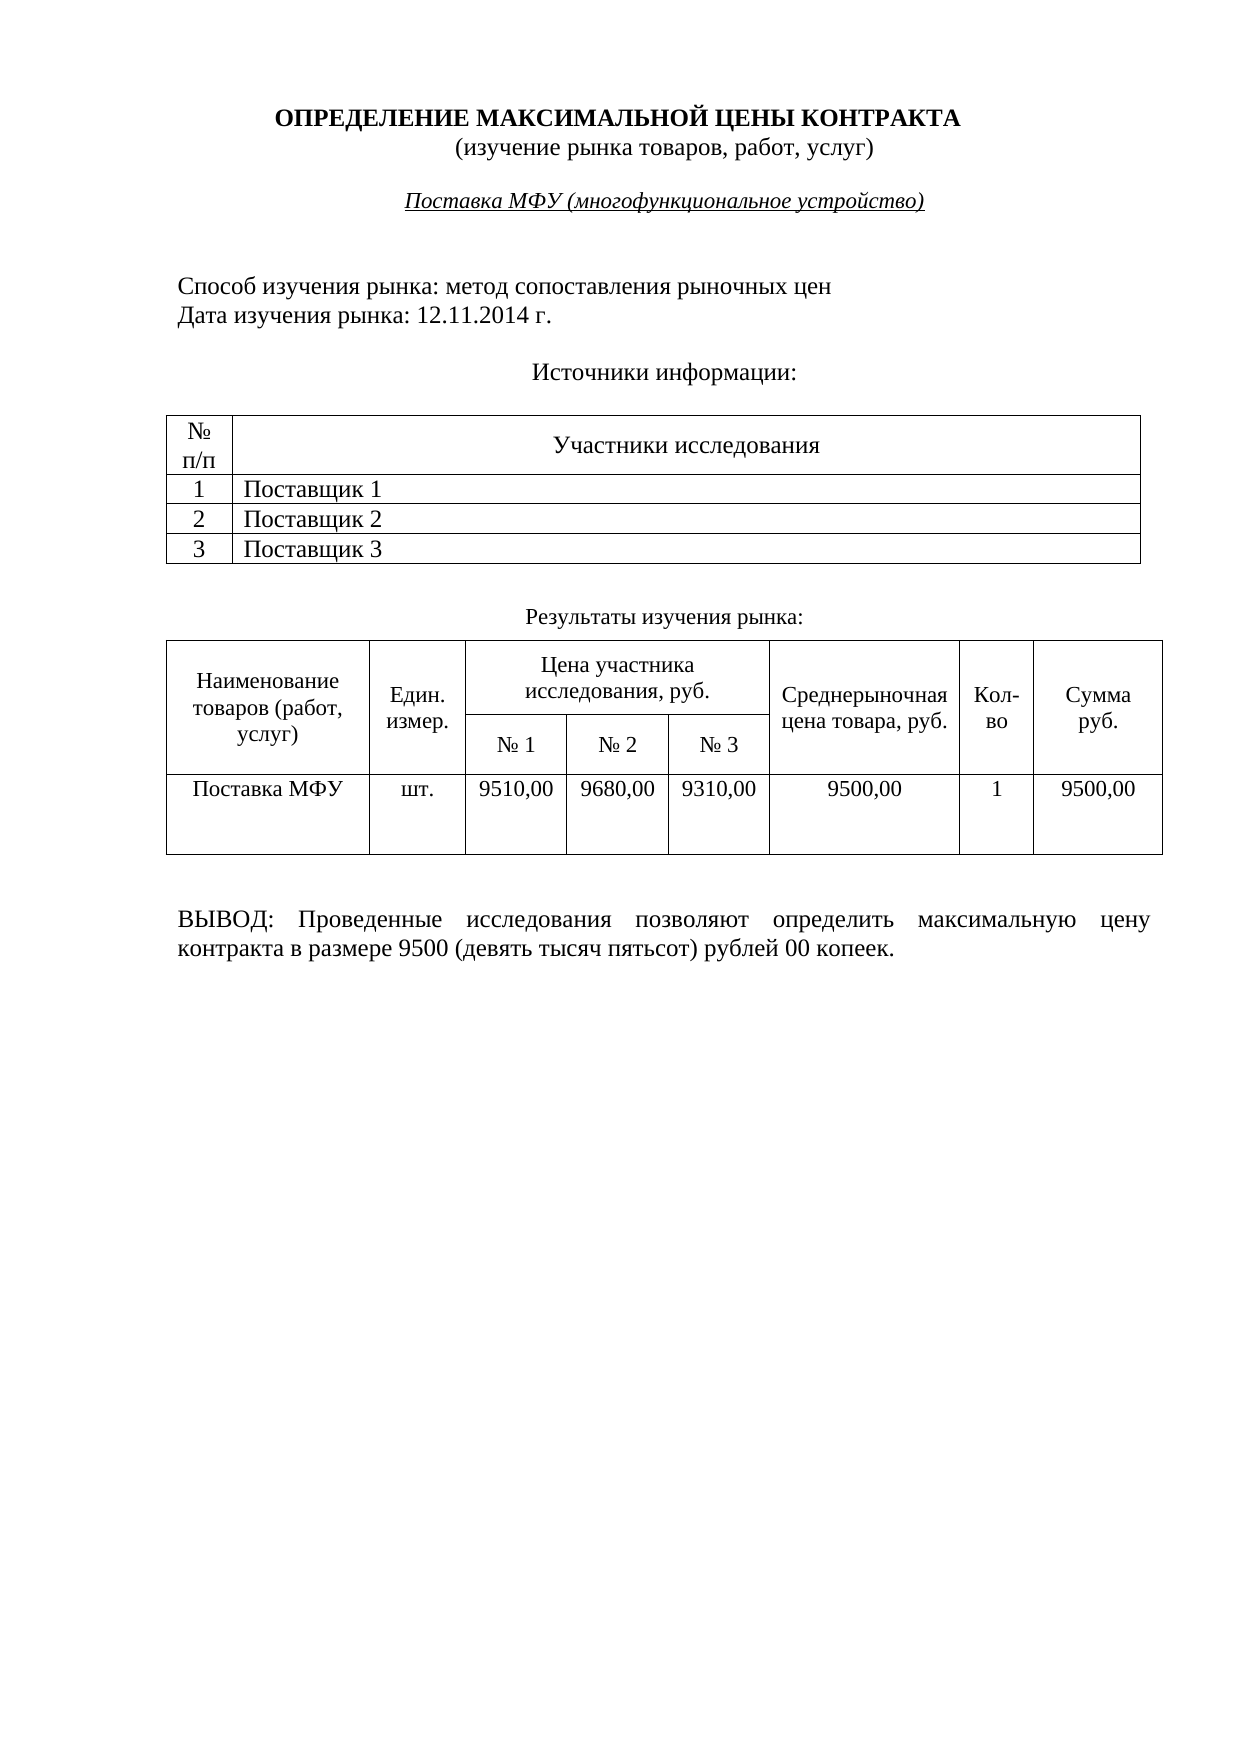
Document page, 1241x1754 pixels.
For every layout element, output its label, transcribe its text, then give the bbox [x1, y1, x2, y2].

table_cell 9500,00 [770, 775, 959, 854]
text Источники информации: [177, 357, 1152, 386]
table_cell Поставщик 1 [233, 475, 1140, 503]
table_cell № 2 [567, 715, 668, 773]
table_header Наименование товаров (работ, услуг) [167, 641, 369, 773]
table_header № п/п [167, 416, 232, 473]
table_cell 9680,00 [567, 775, 668, 854]
text Поставка МФУ (многофункциональное устройство) [177, 187, 1152, 214]
text ВЫВОД: Проведенные исследования позволяют определить максимальную цену контракта в размере 9500 (девять тысяч пятьсот) рублей 00 копеек. [177, 904, 1152, 962]
table_header Среднерыночная цена товара, руб. [770, 641, 959, 773]
table_cell 3 [167, 534, 232, 563]
table_cell № 1 [466, 715, 566, 773]
text Дата изучения рынка: 12.11.2014 г. [177, 300, 1152, 329]
table_cell шт. [370, 775, 465, 854]
table_cell 9500,00 [1034, 775, 1162, 854]
table_header Цена участника исследования, руб. [466, 641, 769, 714]
table_cell 1 [167, 475, 232, 503]
table_cell № 3 [669, 715, 769, 773]
table_cell 9510,00 [466, 775, 566, 854]
table_cell Поставка МФУ [167, 775, 369, 854]
text Результаты изучения рынка: [177, 603, 1152, 629]
table_cell 1 [960, 775, 1033, 854]
table_header Сумма руб. [1034, 641, 1162, 773]
text Способ изучения рынка: метод сопоставления рыночных цен [177, 271, 1152, 300]
table_cell Поставщик 2 [233, 504, 1140, 533]
table_cell Поставщик 3 [233, 534, 1140, 563]
text ОПРЕДЕЛЕНИЕ МАКСИМАЛЬНОЙ ЦЕНЫ КОНТРАКТА [83, 103, 1152, 132]
table_cell 9310,00 [669, 775, 769, 854]
table_cell 2 [167, 504, 232, 533]
table_header Кол-во [960, 641, 1033, 773]
table_header Един. измер. [370, 641, 465, 773]
table_header Участники исследования [233, 416, 1140, 473]
text (изучение рынка товаров, работ, услуг) [177, 132, 1152, 161]
